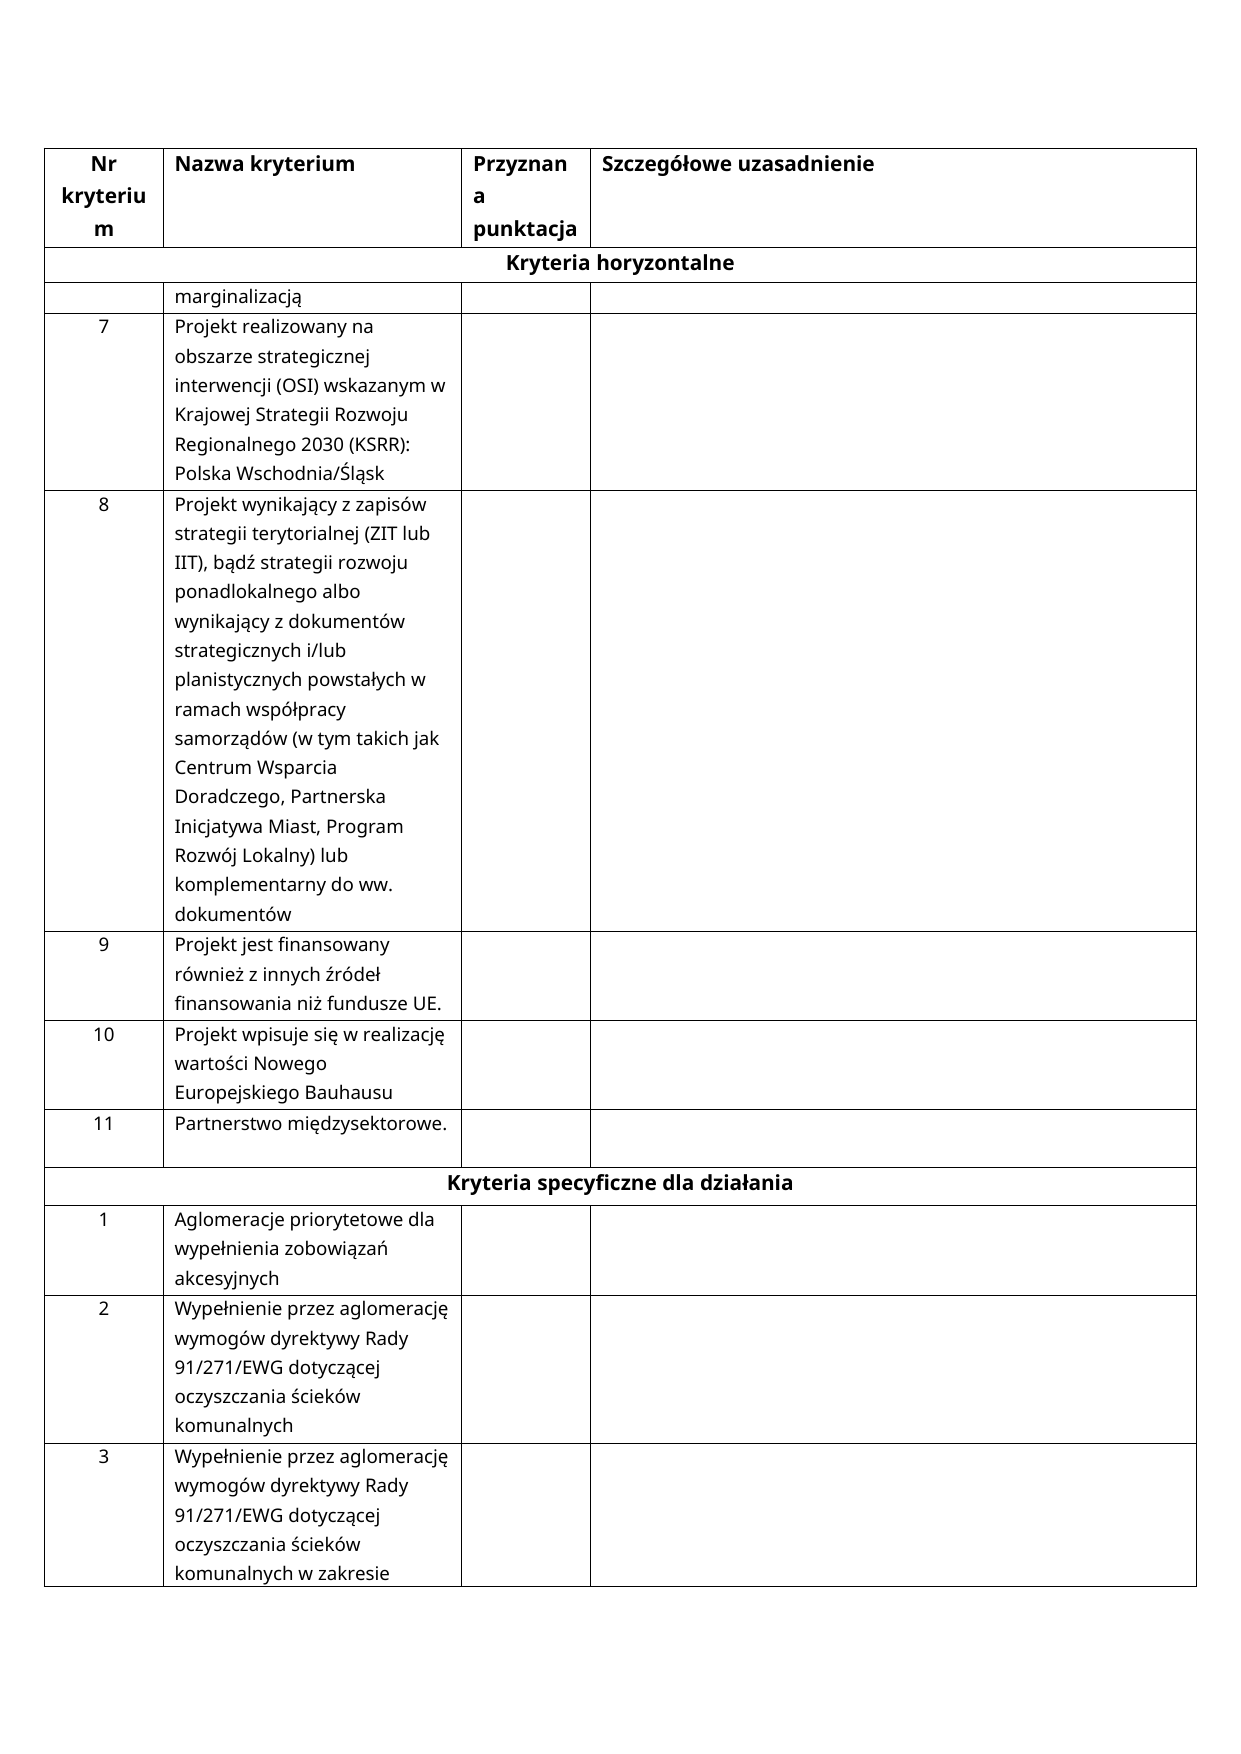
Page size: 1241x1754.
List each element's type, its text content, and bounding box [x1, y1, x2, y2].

table_cell Projekt wynikający z zapisów strategii terytorialnej (ZIT lub IIT), bądź strategii rozwoju ponadlokalnego albo wynikający z dokumentów strategicznych i/lub planistycznych powstałych w ramach współpracy samorządów (w tym takich jak Centrum Wsparcia Doradczego, Partnerska Inicjatywa Miast, Program Rozwój Lokalny) lub komplementarny do ww. dokumentów [164, 491, 461, 931]
table_cell [591, 283, 1196, 313]
table_cell Kryteria specyficzne dla działania [45, 1168, 1196, 1205]
table_cell 6 [45, 283, 163, 313]
table_cell [591, 1110, 1196, 1167]
table_cell Kryteria horyzontalne [45, 248, 1196, 282]
table_cell [591, 1444, 1196, 1586]
table_cell 7 [45, 314, 163, 490]
table_cell 1 [45, 1206, 163, 1294]
table_cell [462, 491, 590, 931]
table_cell [462, 1110, 590, 1167]
table_cell 10 [45, 1021, 163, 1109]
table_cell 11 [45, 1110, 163, 1167]
table_cell 3 [45, 1444, 163, 1586]
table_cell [164, 1444, 461, 1586]
table_cell Projekt jest finansowany również z innych źródeł finansowania niż fundusze UE. [164, 932, 461, 1020]
table_cell [591, 491, 1196, 931]
table_header Nr kryterium [45, 149, 163, 247]
table_cell 2 [45, 1296, 163, 1442]
table_cell [462, 1296, 590, 1442]
table_cell [462, 314, 590, 490]
table_cell [591, 1021, 1196, 1109]
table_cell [164, 283, 461, 313]
table_header Szczegółowe uzasadnienie [591, 149, 1196, 247]
table_cell [591, 932, 1196, 1020]
table_cell Projekt wpisuje się w realizację wartości Nowego Europejskiego Bauhausu [164, 1021, 461, 1109]
table_cell [462, 1206, 590, 1294]
table_cell [591, 1206, 1196, 1294]
table_cell 8 [45, 491, 163, 931]
table_cell [462, 283, 590, 313]
table_cell Projekt realizowany na obszarze strategicznej interwencji (OSI) wskazanym w Krajowej Strategii Rozwoju Regionalnego 2030 (KSRR): Polska Wschodnia/Śląsk [164, 314, 461, 490]
table_cell [591, 314, 1196, 490]
table_cell [462, 1021, 590, 1109]
table_cell [462, 932, 590, 1020]
table_cell 9 [45, 932, 163, 1020]
table_cell [591, 1296, 1196, 1442]
table_cell Partnerstwo międzysektorowe. [164, 1110, 461, 1167]
table_header Nazwa kryterium [164, 149, 461, 247]
table_header Przyznana punktacja [462, 149, 590, 247]
table_cell Wypełnienie przez aglomerację wymogów dyrektywy Rady 91/271/EWG dotyczącej oczyszczania ścieków komunalnych [164, 1296, 461, 1442]
table_cell [462, 1444, 590, 1586]
table_cell Aglomeracje priorytetowe dla wypełnienia zobowiązań akcesyjnych [164, 1206, 461, 1294]
